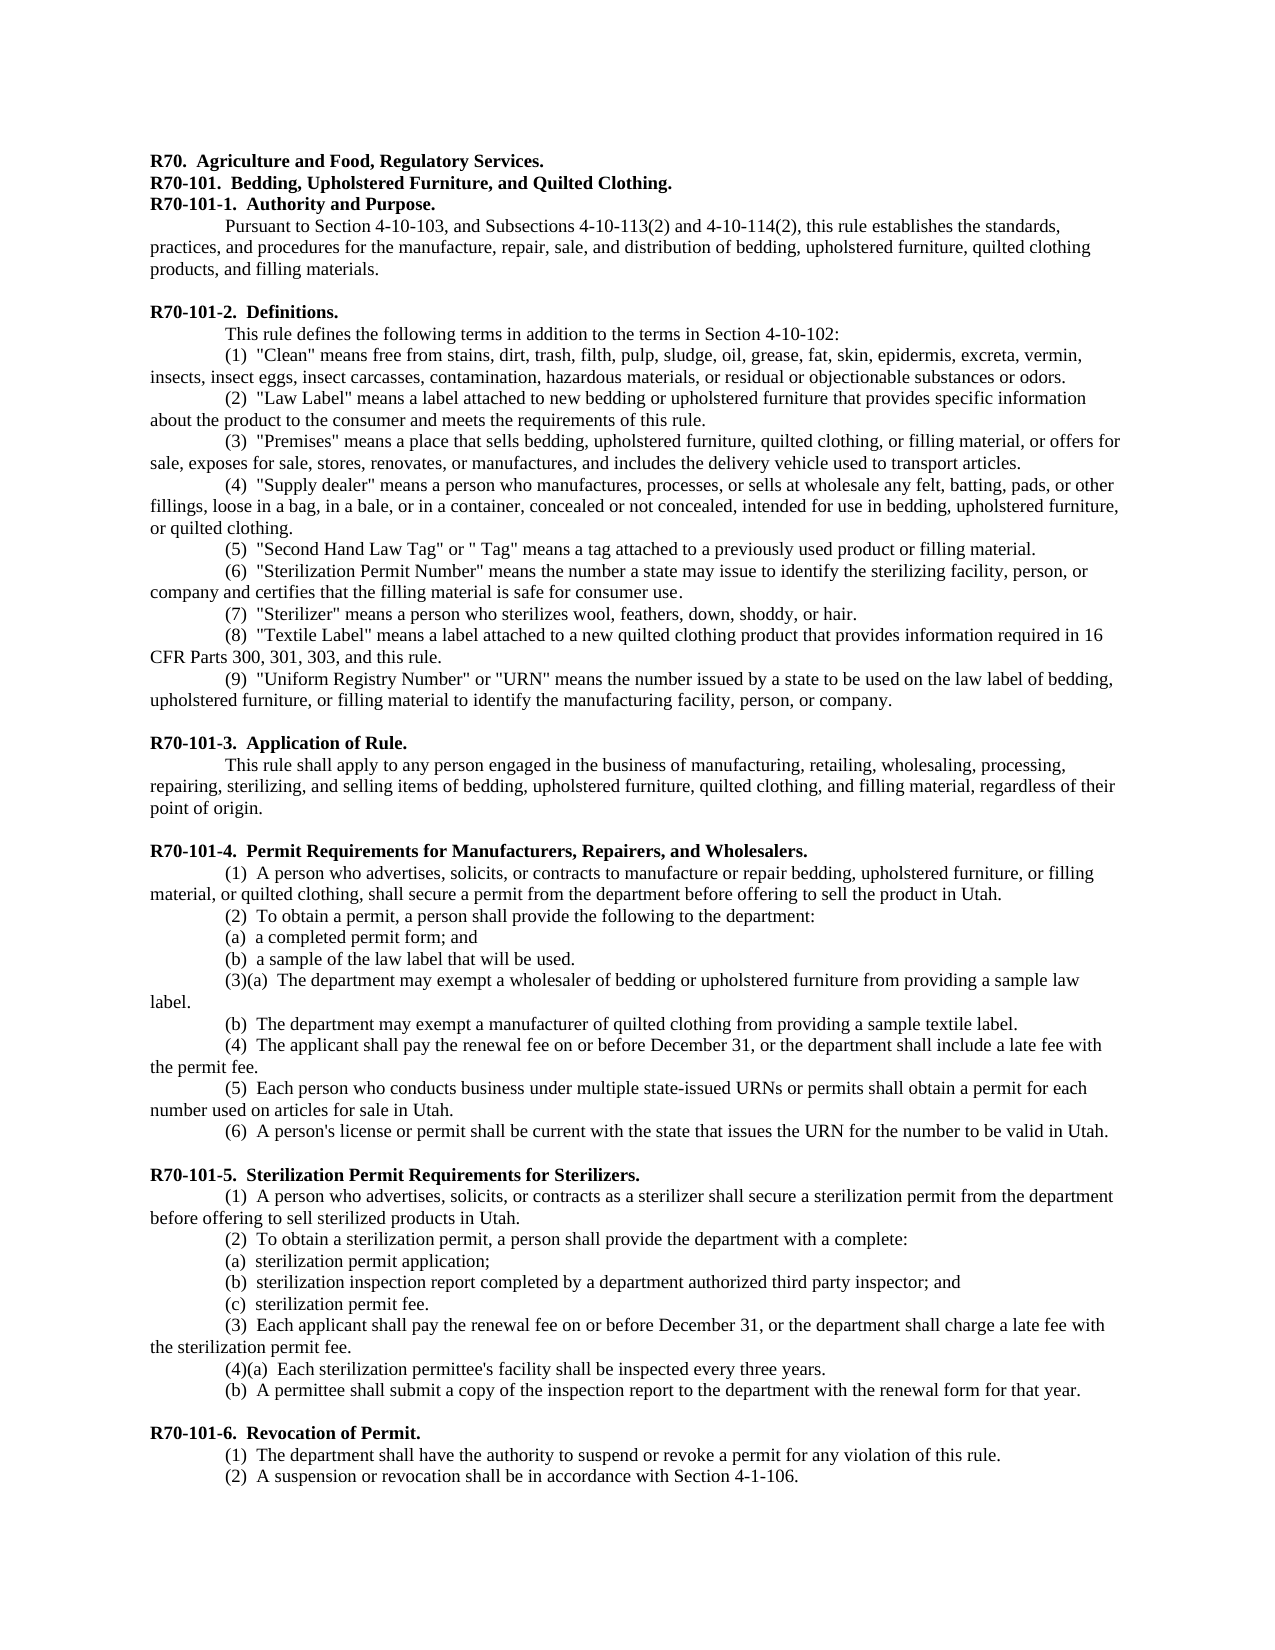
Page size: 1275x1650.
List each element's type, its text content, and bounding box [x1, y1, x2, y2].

text (b) sterilization inspection report completed by a department authorized third party inspector; and [150, 1271, 1125, 1293]
text (2) To obtain a sterilization permit, a person shall provide the department with a complete: [150, 1228, 1125, 1250]
text (c) sterilization permit fee. [150, 1293, 1125, 1314]
text R70-101-1. Authority and Purpose. [150, 193, 1125, 215]
text (6) "Sterilization Permit Number" means the number a state may issue to identify the sterilizing facility, person, or company and certifies that the filling material is safe for consumer use. [150, 560, 1125, 603]
text (3) Each applicant shall pay the renewal fee on or before December 31, or the department shall charge a late fee with the sterilization permit fee. [150, 1314, 1125, 1357]
text This rule shall apply to any person engaged in the business of manufacturing, retailing, wholesaling, processing, repairing, sterilizing, and selling items of bedding, upholstered furniture, quilted clothing, and filling material, regardless of their point of origin. [150, 754, 1125, 818]
text (3) "Premises" means a place that sells bedding, upholstered furniture, quilted clothing, or filling material, or offers for sale, exposes for sale, stores, renovates, or manufactures, and includes the delivery vehicle used to transport articles. [150, 430, 1125, 473]
text (7) "Sterilizer" means a person who sterilizes wool, feathers, down, shoddy, or hair. [150, 603, 1125, 624]
text R70-101-4. Permit Requirements for Manufacturers, Repairers, and Wholesalers. [150, 840, 1125, 862]
text (b) a sample of the law label that will be used. [150, 948, 1125, 969]
text (9) "Uniform Registry Number" or "URN" means the number issued by a state to be used on the law label of bedding, upholstered furniture, or filling material to identify the manufacturing facility, person, or company. [150, 667, 1125, 711]
text (2) A suspension or revocation shall be in accordance with Section 4-1-106. [150, 1465, 1125, 1487]
text (6) A person's license or permit shall be current with the state that issues the URN for the number to be valid in Utah. [150, 1120, 1125, 1142]
text (4) "Supply dealer" means a person who manufactures, processes, or sells at wholesale any felt, batting, pads, or other fillings, loose in a bag, in a bale, or in a container, concealed or not concealed, intended for use in bedding, upholstered furniture, or quilted clothing. [150, 473, 1125, 538]
text (1) "Clean" means free from stains, dirt, trash, filth, pulp, sludge, oil, grease, fat, skin, epidermis, excreta, vermin, insects, insect eggs, insect carcasses, contamination, hazardous materials, or residual or objectionable substances or odors. [150, 344, 1125, 387]
text (1) The department shall have the authority to suspend or revoke a permit for any violation of this rule. [150, 1444, 1125, 1465]
text (2) To obtain a permit, a person shall provide the following to the department: [150, 905, 1125, 926]
text (a) sterilization permit application; [150, 1250, 1125, 1271]
text Pursuant to Section 4-10-103, and Subsections 4-10-113(2) and 4-10-114(2), this rule establishes the standards, practices, and procedures for the manufacture, repair, sale, and distribution of bedding, upholstered furniture, quilted clothing products, and filling materials. [150, 215, 1125, 279]
text (8) "Textile Label" means a label attached to a new quilted clothing product that provides information required in 16 CFR Parts 300, 301, 303, and this rule. [150, 624, 1125, 667]
text R70-101-6. Revocation of Permit. [150, 1422, 1125, 1444]
text R70-101-5. Sterilization Permit Requirements for Sterilizers. [150, 1163, 1125, 1185]
text R70. Agriculture and Food, Regulatory Services. [150, 150, 1125, 172]
text (b) A permittee shall submit a copy of the inspection report to the department with the renewal form for that year. [150, 1379, 1125, 1401]
text (1) A person who advertises, solicits, or contracts as a sterilizer shall secure a sterilization permit from the department before offering to sell sterilized products in Utah. [150, 1185, 1125, 1228]
text (4) The applicant shall pay the renewal fee on or before December 31, or the department shall include a late fee with the permit fee. [150, 1034, 1125, 1077]
text R70-101-3. Application of Rule. [150, 732, 1125, 754]
text (2) "Law Label" means a label attached to new bedding or upholstered furniture that provides specific information about the product to the consumer and meets the requirements of this rule. [150, 387, 1125, 430]
text This rule defines the following terms in addition to the terms in Section 4-10-102: [150, 322, 1125, 344]
text (4)(a) Each sterilization permittee's facility shall be inspected every three years. [150, 1357, 1125, 1379]
text (1) A person who advertises, solicits, or contracts to manufacture or repair bedding, upholstered furniture, or filling material, or quilted clothing, shall secure a permit from the department before offering to sell the product in Utah. [150, 862, 1125, 905]
text (b) The department may exempt a manufacturer of quilted clothing from providing a sample textile label. [150, 1012, 1125, 1034]
text (5) "Second Hand Law Tag" or " Tag" means a tag attached to a previously used product or filling material. [150, 538, 1125, 560]
text (5) Each person who conducts business under multiple state-issued URNs or permits shall obtain a permit for each number used on articles for sale in Utah. [150, 1077, 1125, 1120]
text R70-101. Bedding, Upholstered Furniture, and Quilted Clothing. [150, 172, 1125, 193]
text R70-101-2. Definitions. [150, 301, 1125, 322]
text (a) a completed permit form; and [150, 926, 1125, 948]
text (3)(a) The department may exempt a wholesaler of bedding or upholstered furniture from providing a sample law label. [150, 969, 1125, 1012]
